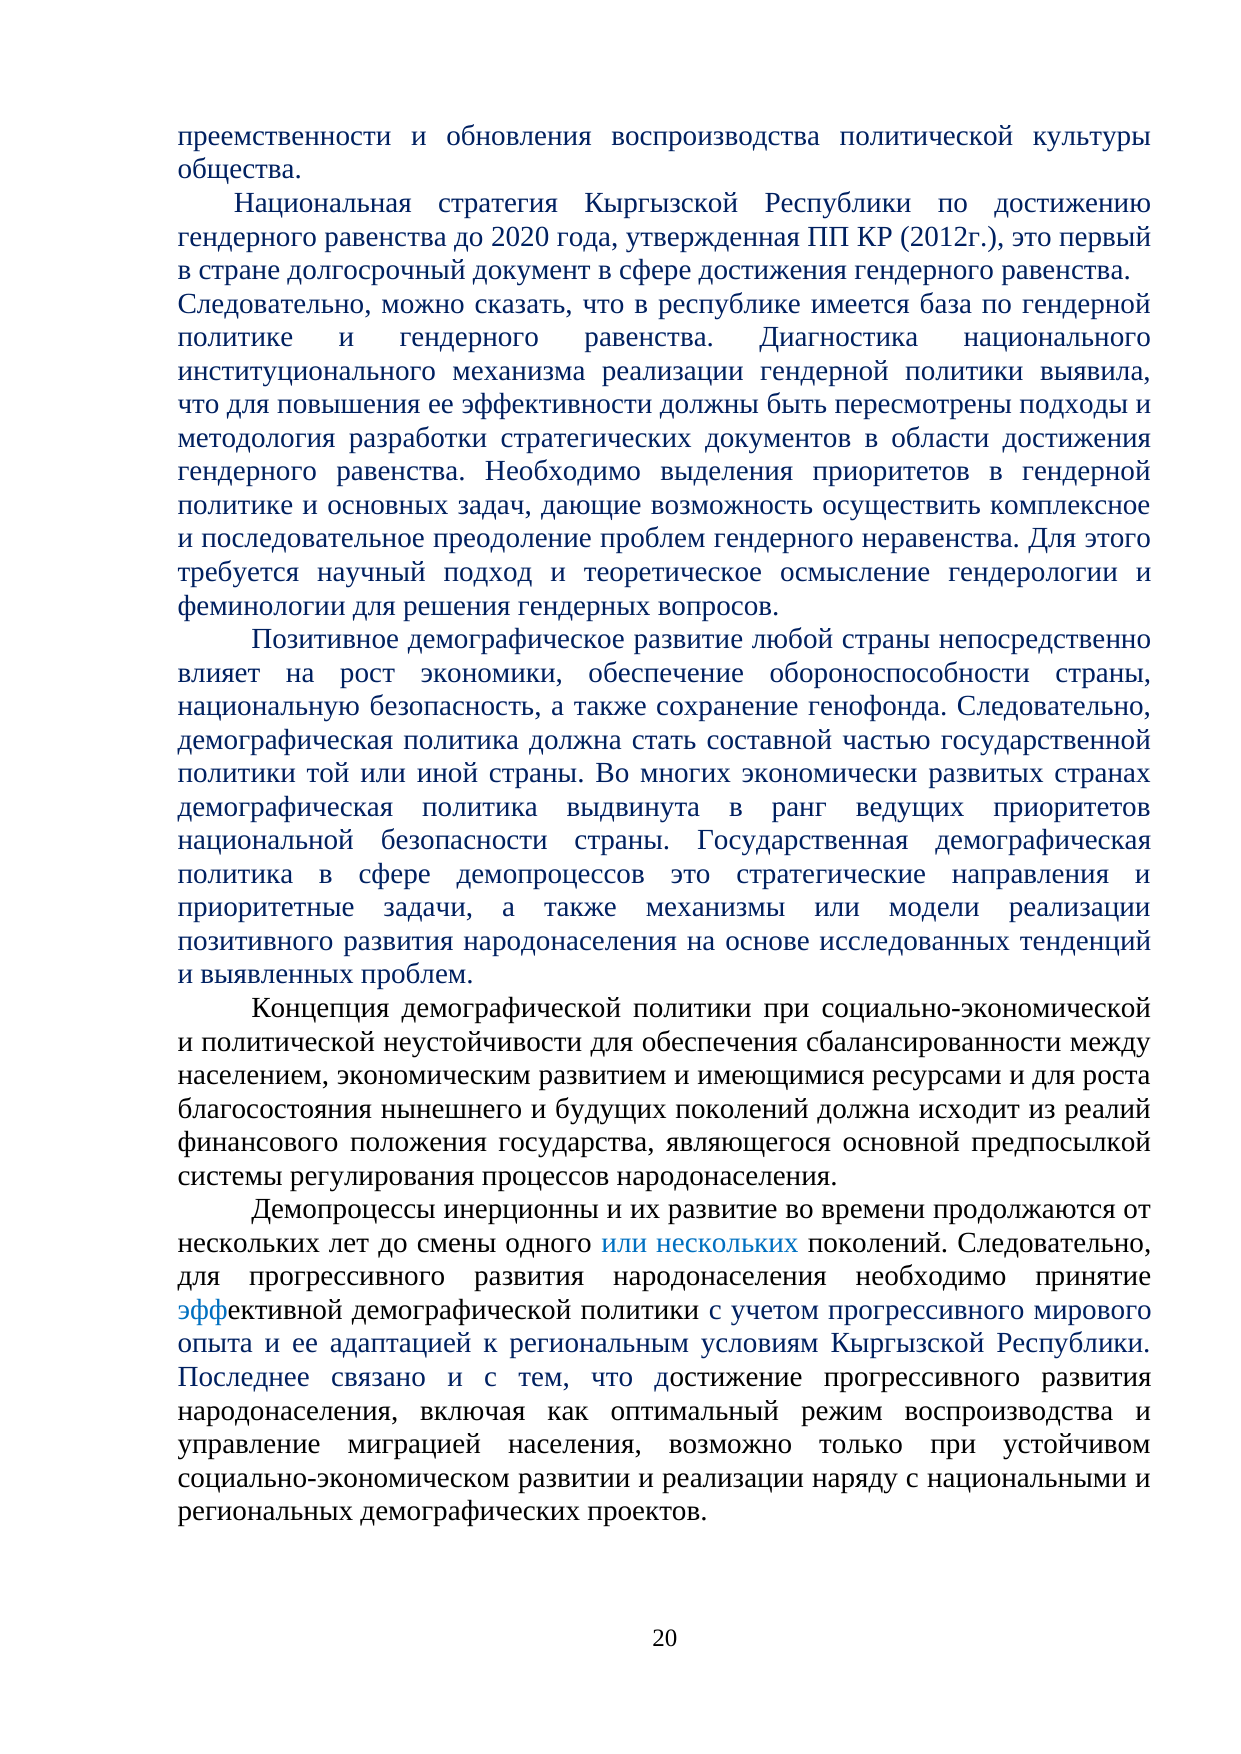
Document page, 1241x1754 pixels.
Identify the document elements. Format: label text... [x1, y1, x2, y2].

text Национальная стратегия Кыргызской Республики по достижению гендерного равенства до 2020 года, утвержденная ПП КР (2012г.), это первый в стране долгосрочный документ в сфере достижения гендерного равенства. [177, 185, 1152, 286]
text Демопроцессы инерционны и их развитие во времени продолжаются от нескольких лет до смены одного или нескольких поколений. Следовательно, для прогрессивного развития народонаселения необходимо принятие эффективной демографической политики с учетом прогрессивного мирового опыта и ее адаптацией к региональным условиям Кыргызской Республики. Последнее связано и с тем, что достижение прогрессивного развития народонаселения, включая как оптимальный режим воспроизводства и управление миграцией населения, возможно только при устойчивом социально-экономическом развитии и реализации наряду с национальными и региональных демографических проектов. [177, 1191, 1152, 1527]
text Концепция демографической политики при социально-экономической и политической неустойчивости для обеспечения сбалансированности между населением, экономическим развитием и имеющимися ресурсами и для роста благосостояния нынешнего и будущих поколений должна исходит из реалий финансового положения государства, являющегося основной предпосылкой системы регулирования процессов народонаселения. [177, 990, 1152, 1191]
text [177, 118, 1152, 185]
text Следовательно, можно сказать, что в республике имеется база по гендерной политике и гендерного равенства. Диагностика национального институционального механизма реализации гендерной политики выявила, что для повышения ее эффективности должны быть пересмотрены подходы и методология разработки стратегических документов в области достижения гендерного равенства. Необходимо выделения приоритетов в гендерной политике и основных задач, дающие возможность осуществить комплексное и последовательное преодоление проблем гендерного неравенства. Для этого требуется научный подход и теоретическое осмысление гендерологии и феминологии для решения гендерных вопросов. [177, 286, 1152, 621]
text Позитивное демографическое развитие любой страны непосредственно влияет на рост экономики, обеспечение обороноспособности страны, национальную безопасность, а также сохранение генофонда. Следовательно, демографическая политика должна стать составной частью государственной политики той или иной страны. Во многих экономически развитых странах демографическая политика выдвинута в ранг ведущих приоритетов национальной безопасности страны. Государственная демографическая политика в сфере демопроцессов это стратегические направления и приоритетные задачи, а также механизмы или модели реализации позитивного развития народонаселения на основе исследованных тенденций и выявленных проблем. [177, 621, 1152, 990]
